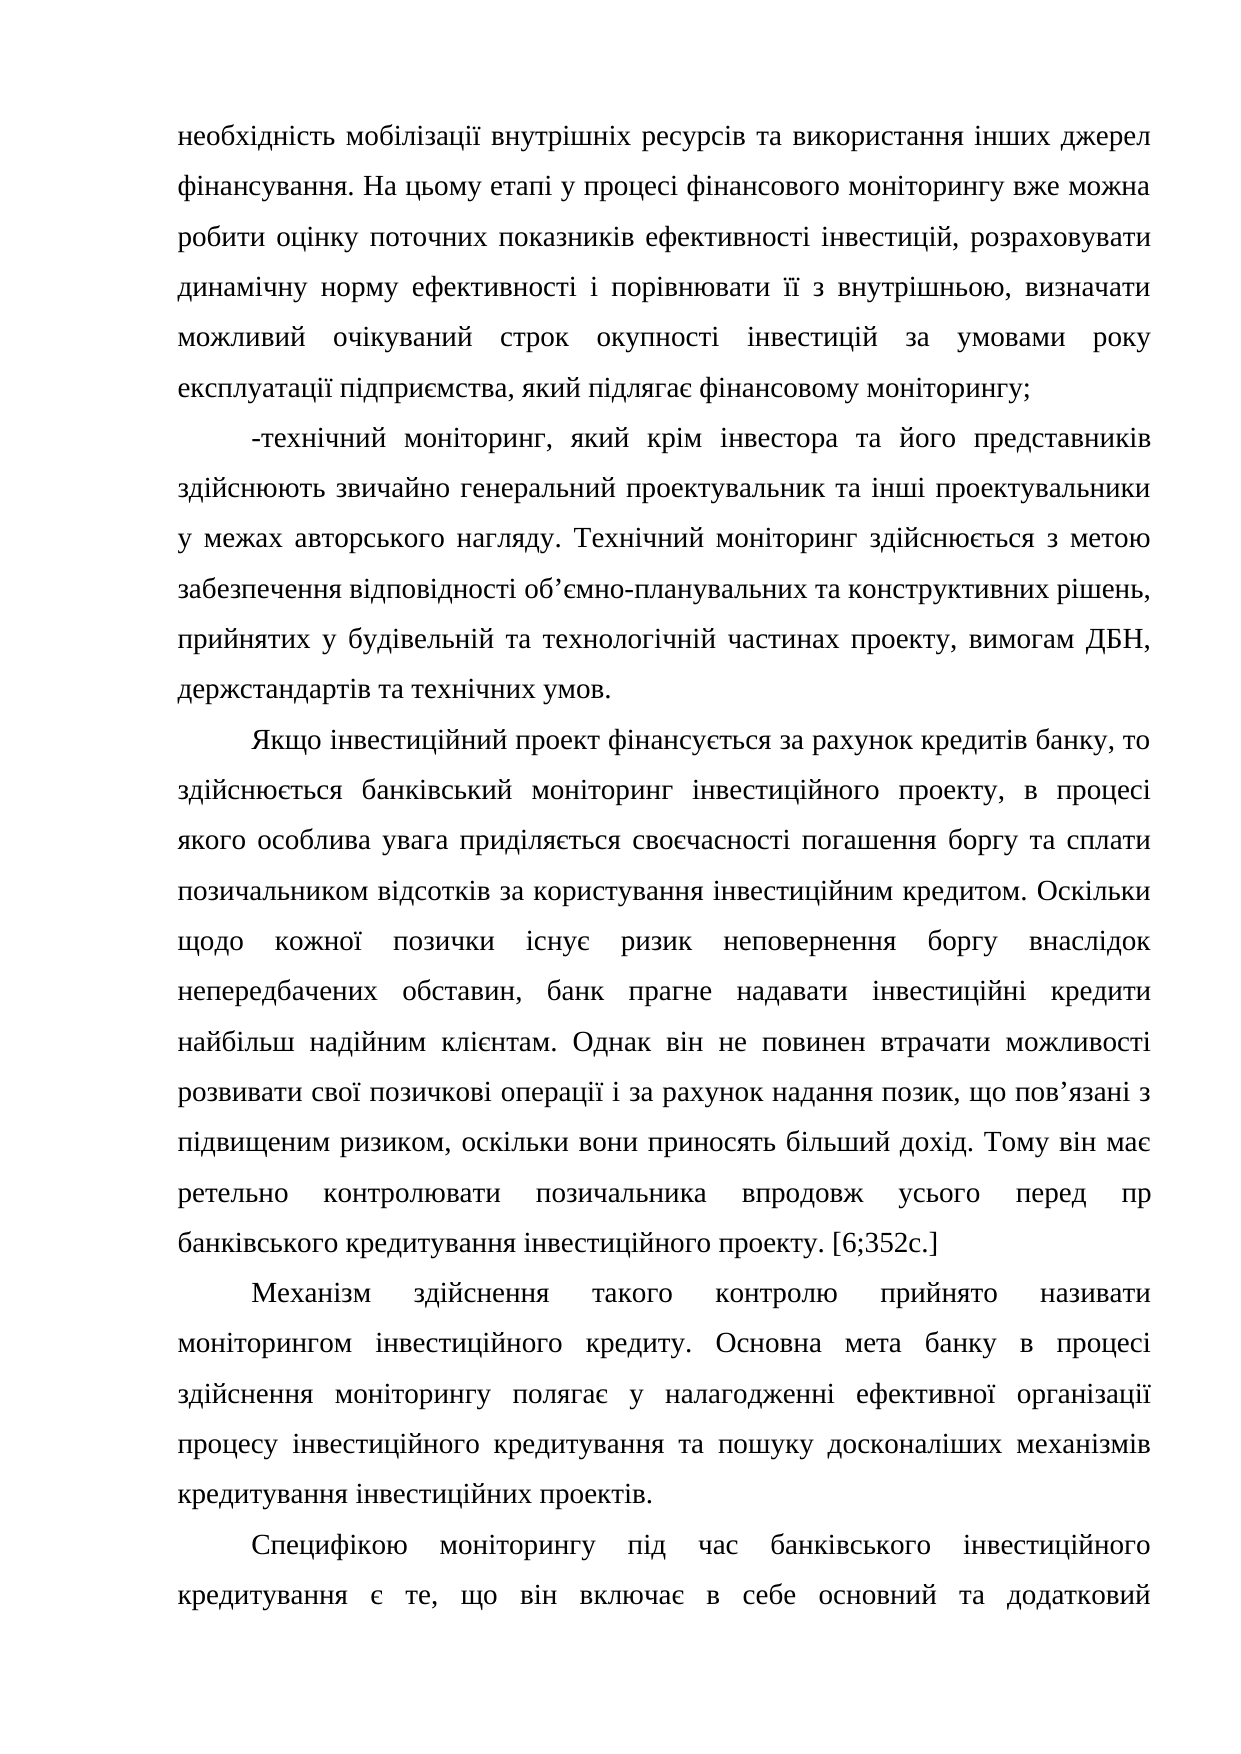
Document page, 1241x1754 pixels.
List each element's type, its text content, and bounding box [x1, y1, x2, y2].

text Механізм здійснення такого контролю прийнято називати моніторингом інвестиційного кредиту. Основна мета банку в процесі здійснення моніторингу полягає у налагодженні ефективної організації процесу інвестиційного кредитування та пошуку досконаліших механізмів кредитування інвестиційних проектів. [177, 1275, 1152, 1510]
text Якщо інвестиційний проект фінансується за рахунок кредитів банку, то здійснюється банківський моніторинг інвестиційного проекту, в процесі якого особлива увага приділяється своєчасності погашення боргу та сплати позичальником відсотків за користування інвестиційним кредитом. Оскільки щодо кожної позички існує ризик неповернення боргу внаслідок непередбачених обставин, банк прагне надавати інвестиційні кредити найбільш надійним клієнтам. Однак він не повинен втрачати можливості розвивати свої позичкові операції і за рахунок надання позик, що пов’язані з підвищеним ризиком, оскільки вони приносять більший дохід. Тому він має ретельно контролювати позичальника впродовж усього перед пр банківського кредитування інвестиційного проекту. [6;352с.] [177, 722, 1152, 1258]
text -технічний моніторинг, який крім інвестора та його представників здійснюють звичайно генеральний проектувальник та інші проектувальники у межах авторського нагляду. Технічний моніторинг здійснюється з метою забезпечення відповідності об’ємно-планувальних та конструктивних рішень, прийнятих у будівельній та технологічній частинах проекту, вимогам ДБН, держстандартів та технічних умов. [177, 420, 1152, 705]
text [177, 1527, 1152, 1611]
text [177, 118, 1152, 403]
